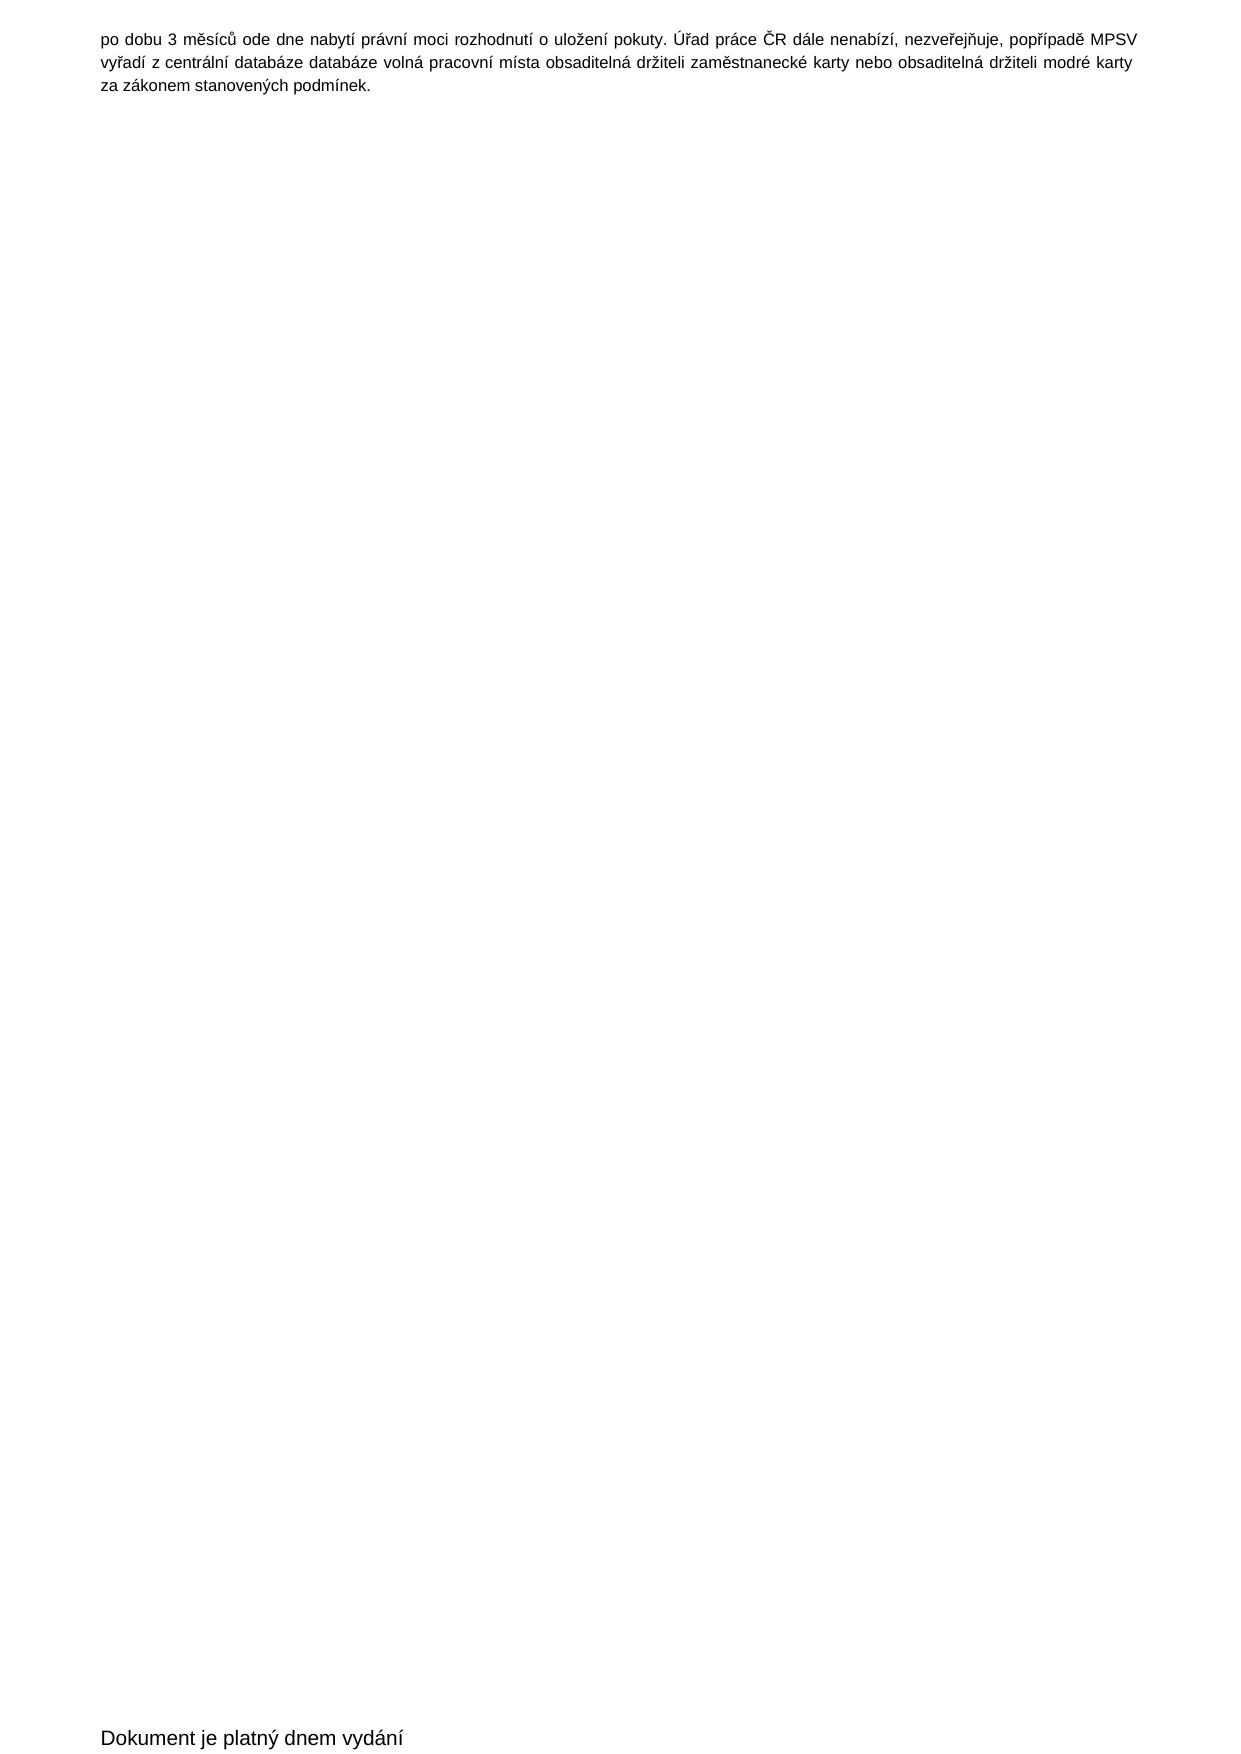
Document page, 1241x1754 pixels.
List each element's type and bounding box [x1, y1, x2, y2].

text [100, 29, 1140, 94]
